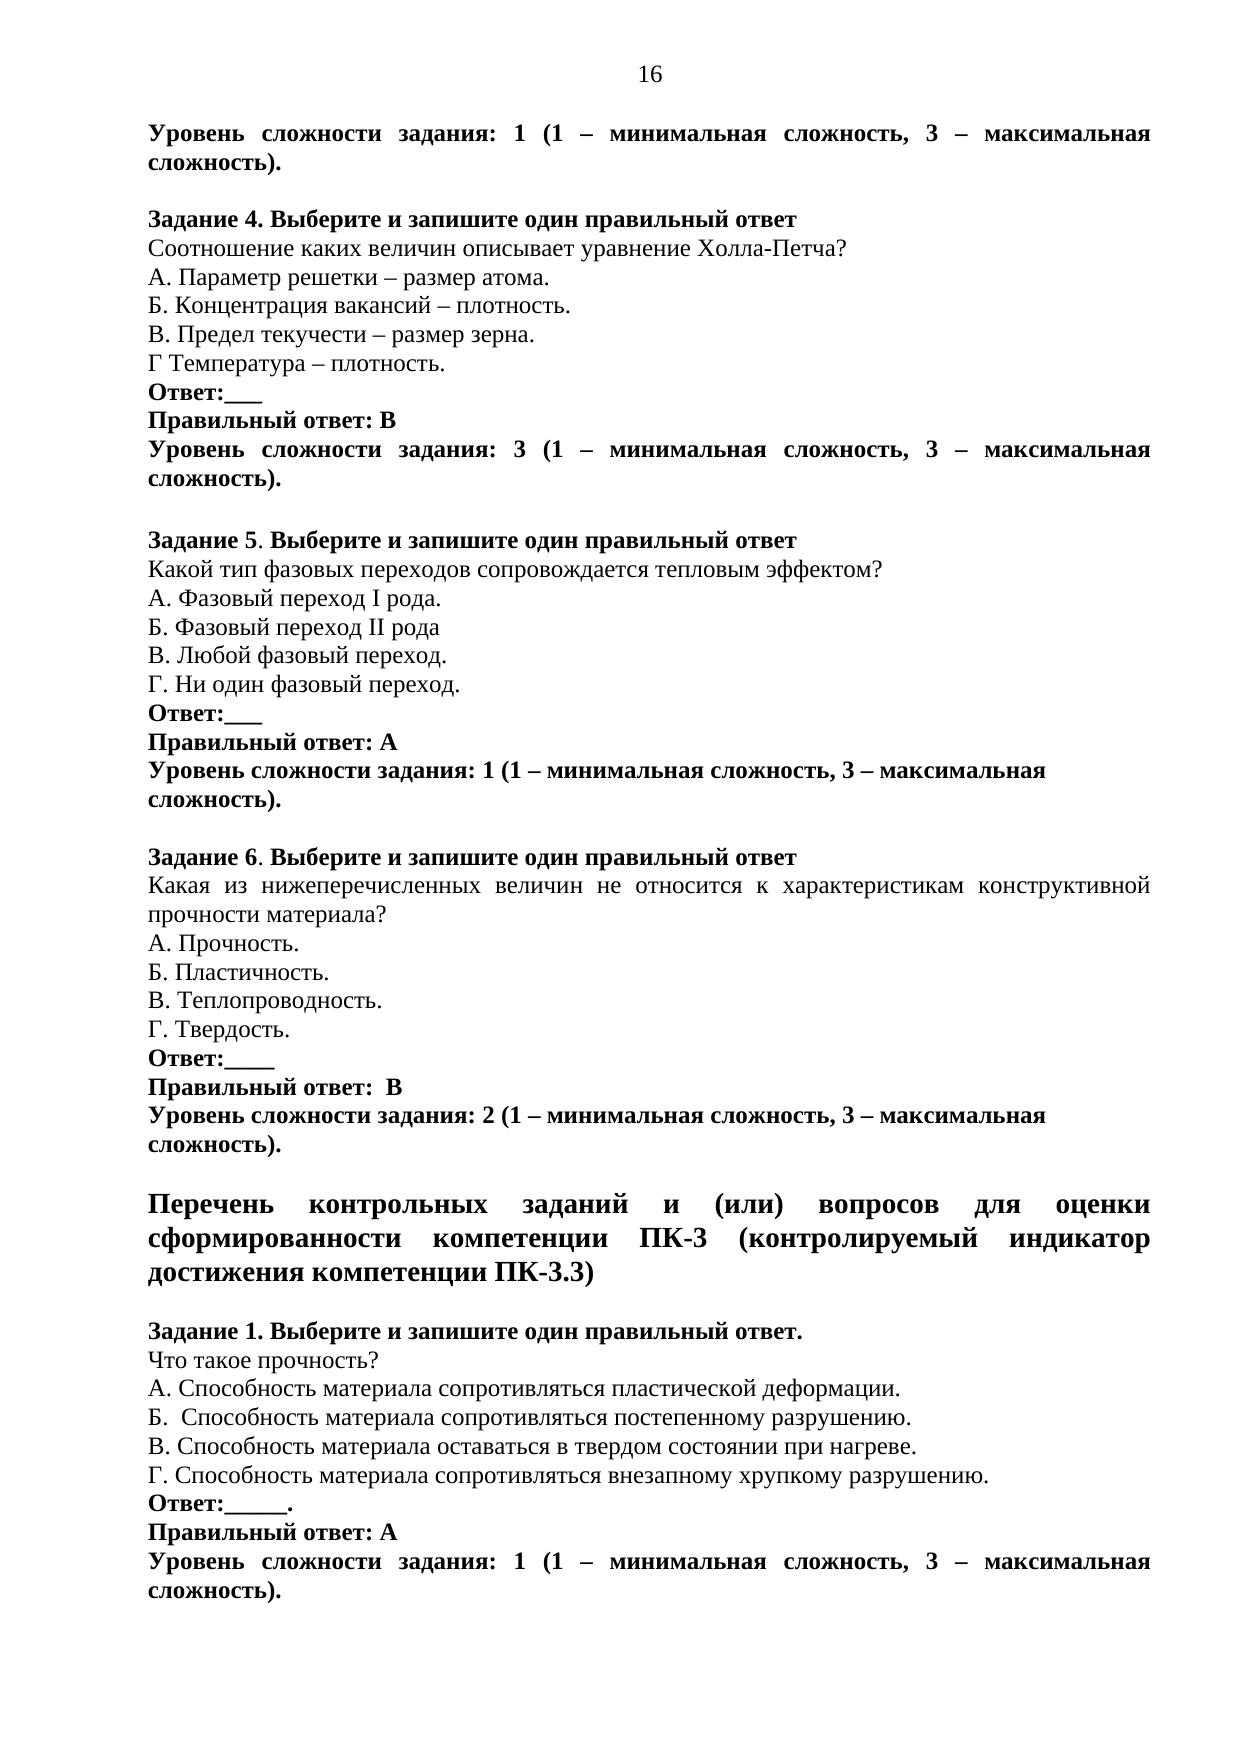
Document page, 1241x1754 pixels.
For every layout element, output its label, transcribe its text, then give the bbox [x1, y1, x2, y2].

text А. Способность материала сопротивляться пластической деформации. [148, 1373, 1152, 1402]
text В. Способность материала оставаться в твердом состоянии при нагреве. [148, 1431, 1152, 1460]
text Ответ:____ [148, 1043, 1152, 1072]
text Б. Пластичность. [148, 957, 1152, 985]
text Б. Фазовый переход II рода [148, 612, 1152, 640]
text Ответ:___ [148, 698, 1152, 727]
text В. Предел текучести – размер зерна. [148, 319, 1152, 348]
text Перечень контрольных заданий и (или) вопросов для оценки сформированности компетенции ПК-3 (контролируемый индикатор достижения компетенции ПК-3.3) [148, 1187, 1152, 1287]
text Правильный ответ: А [148, 727, 1152, 755]
text А. Прочность. [148, 928, 1152, 957]
text Уровень сложности задания: 1 (1 – минимальная сложность, 3 – максимальная сложность). [148, 755, 1152, 813]
text Задание 1. Выберите и запишите один правильный ответ. [148, 1316, 1152, 1345]
text Правильный ответ: А [148, 1517, 1152, 1546]
text Что такое прочность? [148, 1345, 1152, 1373]
text Ответ:___ [148, 377, 1152, 406]
text Уровень сложности задания: 3 (1 – минимальная сложность, 3 – максимальная сложность). [148, 434, 1152, 492]
text Правильный ответ: В [148, 406, 1152, 434]
text Г Температура – плотность. [148, 348, 1152, 377]
text Правильный ответ: В [148, 1072, 1152, 1100]
text Соотношение каких величин описывает уравнение Холла-Петча? [148, 233, 1152, 262]
text Какая из нижеперечисленных величин не относится к характеристикам конструктивной прочности материала? [148, 870, 1152, 928]
text Б. Способность материала сопротивляться постепенному разрушению. [148, 1402, 1152, 1431]
text Уровень сложности задания: 2 (1 – минимальная сложность, 3 – максимальная сложность). [148, 1100, 1152, 1158]
text Г. Твердость. [148, 1014, 1152, 1043]
text Задание 6. Выберите и запишите один правильный ответ [148, 842, 1152, 870]
text Задание 4. Выберите и запишите один правильный ответ [148, 204, 1152, 233]
text А. Фазовый переход I рода. [148, 583, 1152, 612]
text Б. Концентрация вакансий – плотность. [148, 291, 1152, 319]
text А. Параметр решетки – размер атома. [148, 262, 1152, 291]
text Задание 5. Выберите и запишите один правильный ответ [148, 525, 1152, 554]
text В. Любой фазовый переход. [148, 640, 1152, 669]
text Уровень сложности задания: 1 (1 – минимальная сложность, 3 – максимальная сложность). [148, 118, 1152, 176]
text Ответ:_____. [148, 1488, 1152, 1517]
text Какой тип фазовых переходов сопровождается тепловым эффектом? [148, 554, 1152, 583]
text Уровень сложности задания: 1 (1 – минимальная сложность, 3 – максимальная сложность). [148, 1546, 1152, 1603]
text В. Теплопроводность. [148, 985, 1152, 1014]
text Г. Ни один фазовый переход. [148, 669, 1152, 698]
text Г. Способность материала сопротивляться внезапному хрупкому разрушению. [148, 1460, 1152, 1488]
